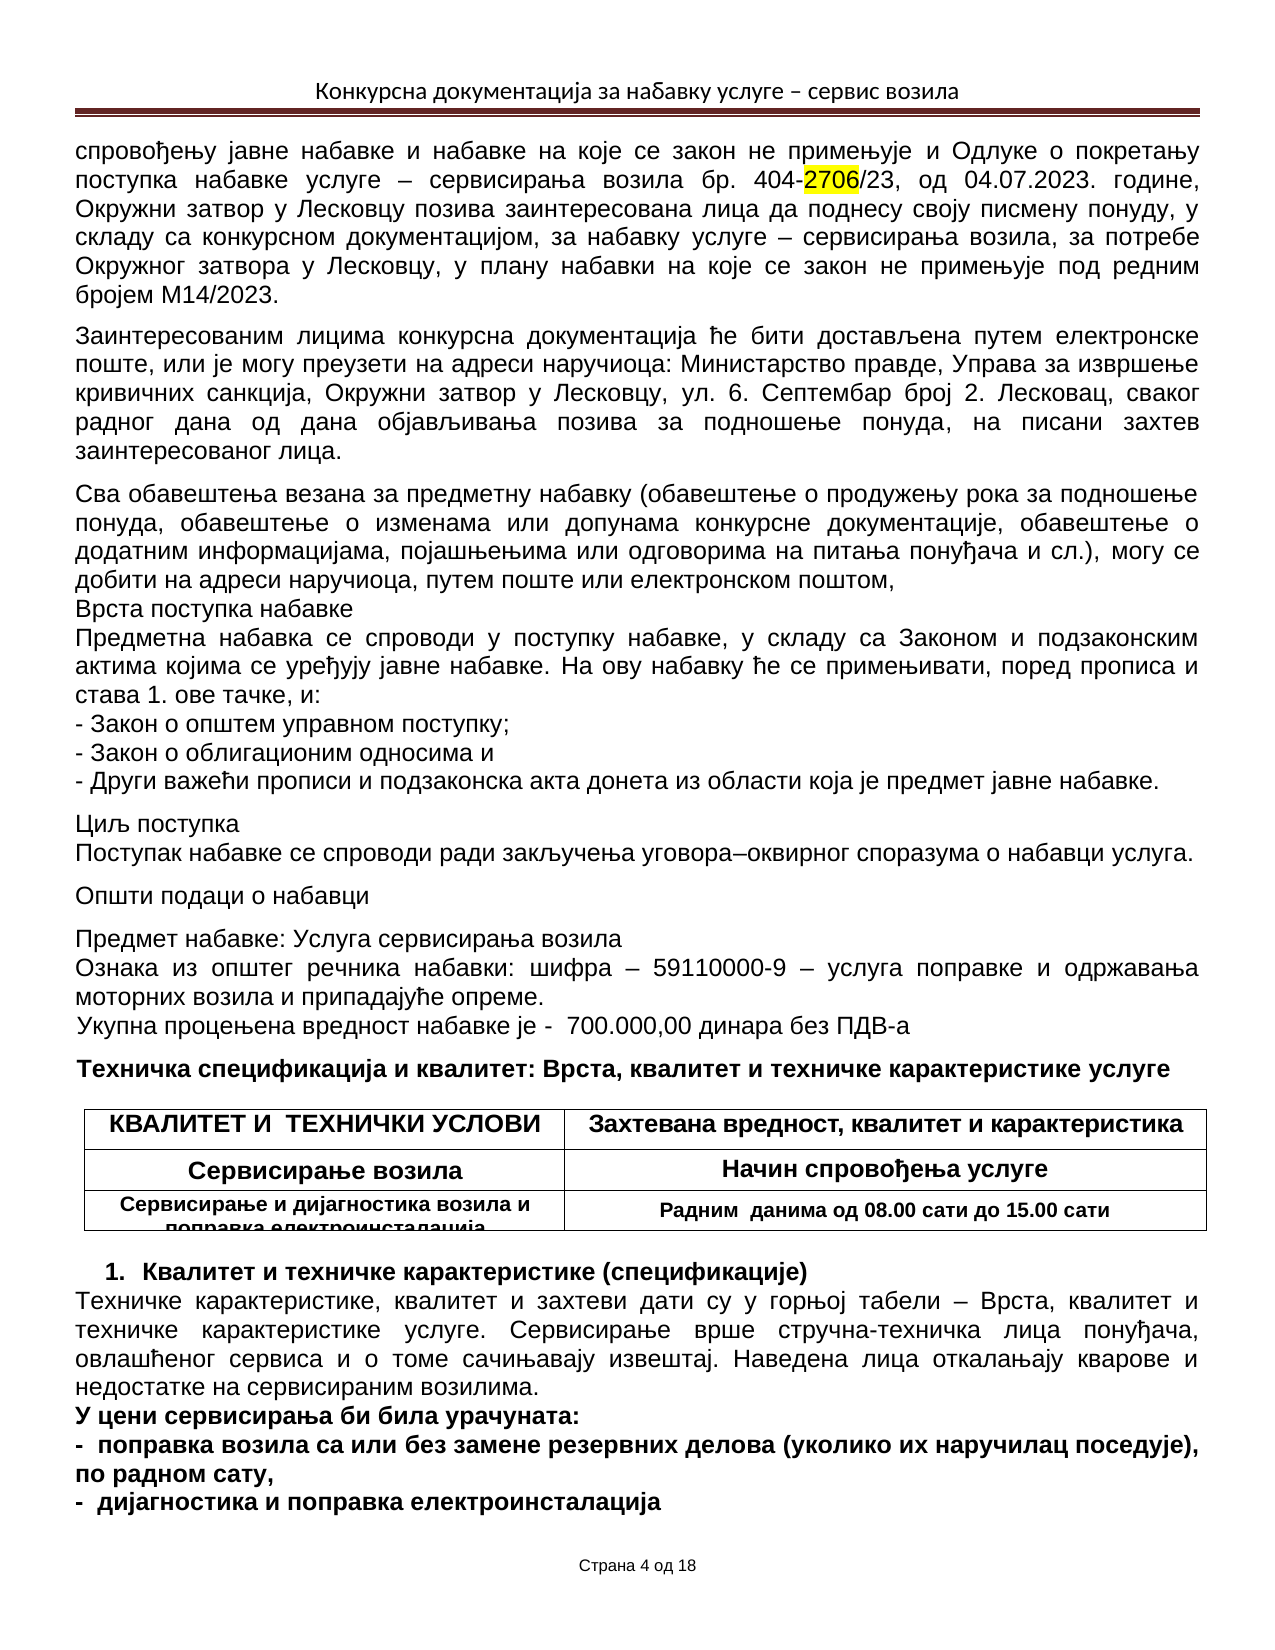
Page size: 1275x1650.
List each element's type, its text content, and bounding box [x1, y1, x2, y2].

table_cell Сервисирање и дијагностика возила и поправка електроинсталација [85, 1191, 564, 1230]
table_cell Радним данима од 08.00 сати до 15.00 сати [565, 1191, 1206, 1230]
table_cell Сервисирање возила [85, 1150, 564, 1190]
text Ознака из општег речника набавки: шифра – 59110000-9 – услуга поправке и одржавања моторних возила и припадајуће опреме. [75, 953, 1200, 1011]
table_header Захтевана вредност, квалитет и карактеристика [565, 1110, 1206, 1149]
text Циљ поступка [75, 809, 1200, 838]
text - дијагностика и поправка електроинсталација [75, 1487, 1200, 1516]
text Техничка спецификација и квалитет: Врста, квалитет и техничке карактеристике услуге [0, 1054, 1275, 1082]
text - Закон о облигационим односима и [75, 737, 1200, 766]
text - Закон о општем управном поступку; [75, 709, 1200, 737]
text - Други важећи прописи и подзаконска акта донета из области која је предмет јавне набавке. [75, 766, 1200, 795]
text Поступак набавке се спроводи ради закључења уговора–оквирног споразума о набавци услуга. [75, 838, 1200, 867]
text Техничке карактеристике, квалитет и захтеви дати су у горњој табели – Врста, квалитет и техничке карактеристике услуге. Сервисирање врше стручна-техничка лица понуђача, овлашћеног сервиса и о томе сачињавају извештај. Наведена лица откалањају кварове и недостатке на сервисираним возилима. [75, 1286, 1200, 1401]
text Предметна набавка се спроводи у поступку набавке, у складу са Законом и подзаконским актима којима се уређују јавне набавке. На ову набавку ће се примењивати, поред прописа и става 1. ове тачке, и: [75, 622, 1200, 709]
list Квалитет и техничке карактеристике (спецификације) [104, 1257, 1200, 1286]
text - поправка возила са или без замене резервних делова (уколико их наручилац поседује), по радном сату, [75, 1430, 1200, 1487]
text Сва обавештења везана за предметну набавку (обавештење о продужењу рока за подношење понуда, обавештење о изменама или допунама конкурсне документације, обавештење о додатним информацијама, појашњењима или одговорима на питања понуђача и сл.), могу се добити на адреси наручиоца, путем поште или електронском поштом, [75, 479, 1200, 594]
table_header КВАЛИТЕТ И ТЕХНИЧКИ УСЛОВИ [85, 1110, 564, 1149]
text Врста поступка набавке [75, 594, 1200, 622]
text Заинтересованим лицима конкурсна документација ће бити достављена путем електронске поште, или је могу преузети на адреси наручиоца: Министарство правде, Управа за извршење кривичних санкција, Окружни затвор у Лесковцу, ул. 6. Септембар број 2. Лесковац, сваког радног дана од дана објављивања позива за подношење понуда, на писани захтев заинтересованог лица. [75, 321, 1200, 464]
text Општи подаци о набавци [75, 881, 1200, 910]
text Укупна процењена вредност набавке је - 700.000,00 динара без ПДВ-а [0, 1011, 1275, 1039]
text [75, 136, 1200, 309]
table_cell Начин спровођења услуге [565, 1150, 1206, 1190]
text У цени сервисирања би била урачуната: [75, 1401, 1200, 1430]
text Предмет набавке: Услуга сервисирања возила [75, 924, 1200, 953]
